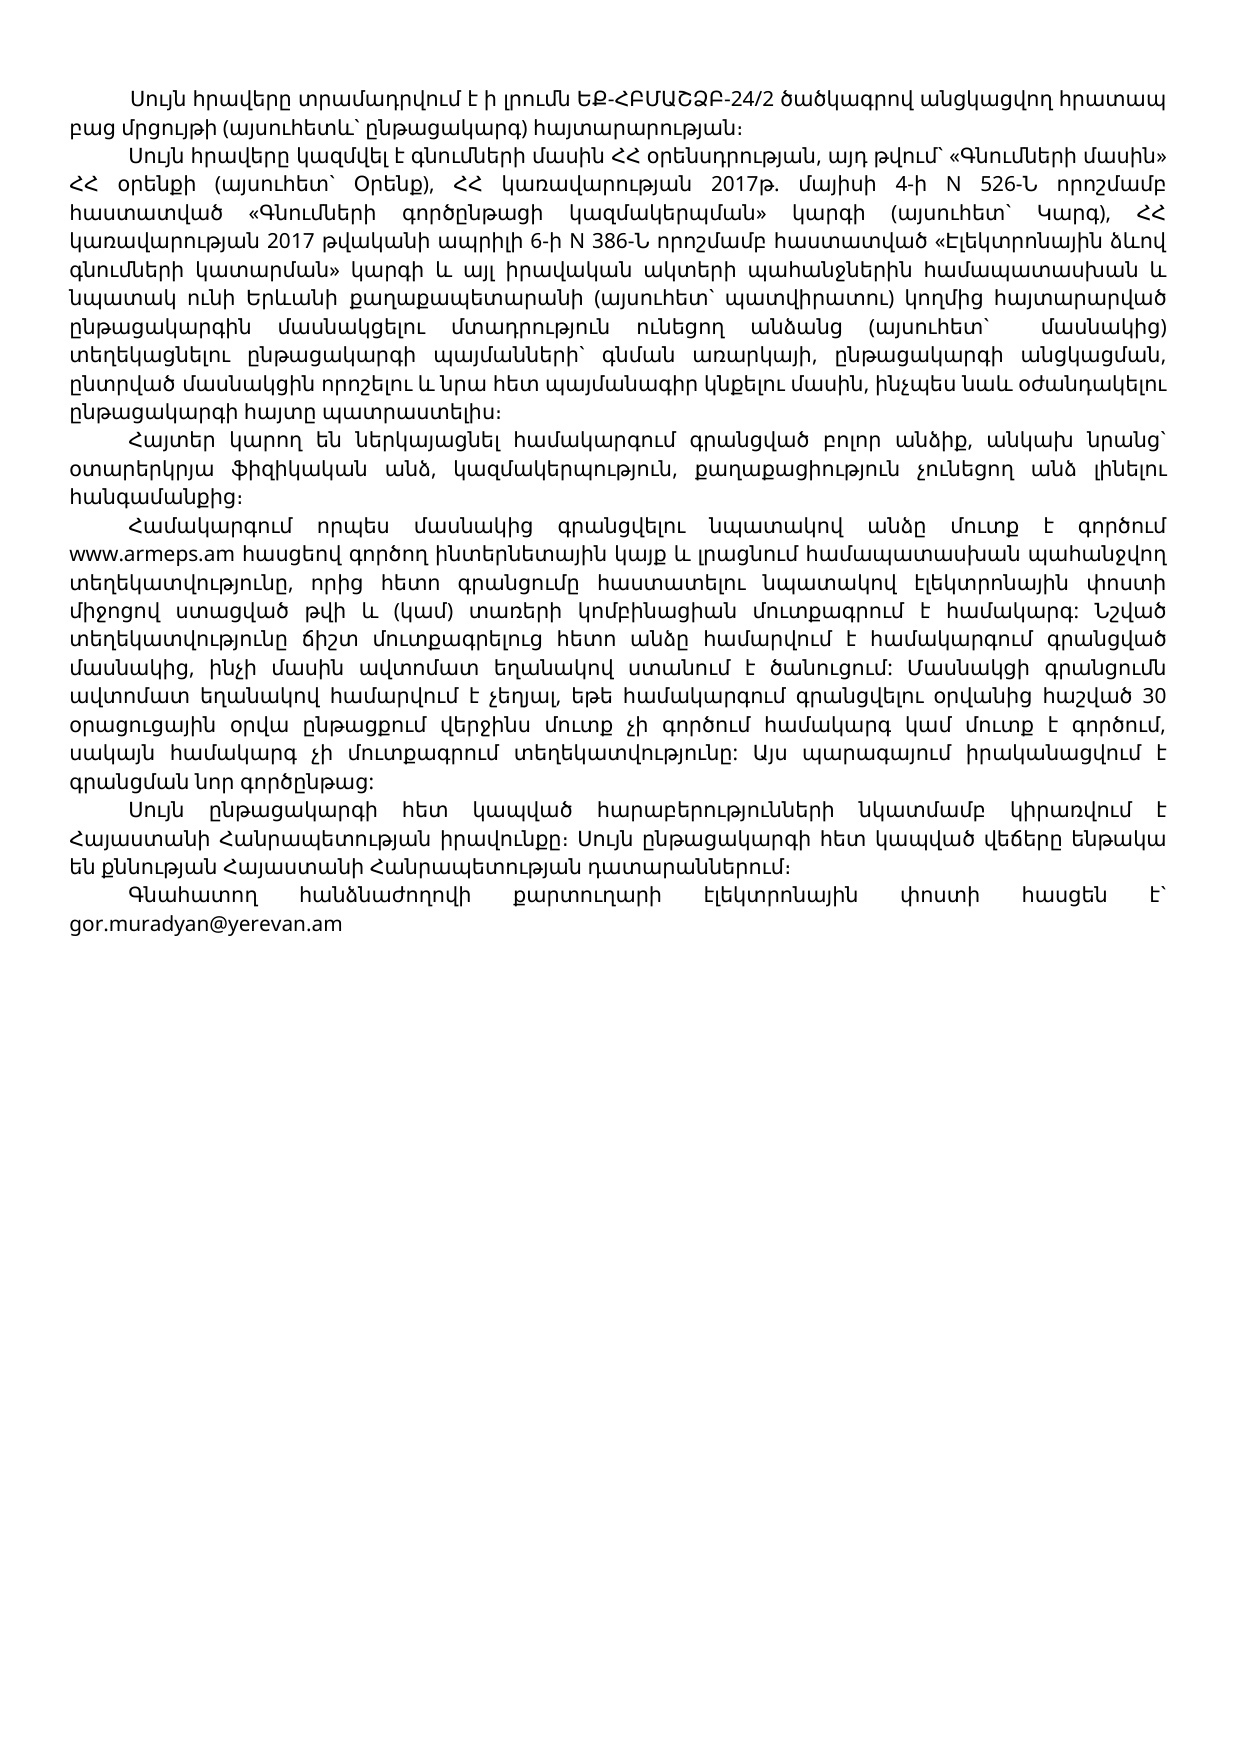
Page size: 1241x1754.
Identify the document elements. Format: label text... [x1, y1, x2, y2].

text Սույն հրավերը տրամադրվում է ի լրումն ԵՔ-ՀԲՄԱՇՁԲ-24/2 ծածկագրով անցկացվող հրատապ բաց մրցույթի (այսուհետև` ընթացակարգ) հայտարարության։ [69, 84, 1167, 141]
text Գնահատող հանձնաժողովի քարտուղարի էլեկտրոնային փոստի հասցեն է` gor.muradyan@yerevan.am [69, 881, 1167, 937]
text Սույն ընթացակարգի հետ կապված հարաբերությունների նկատմամբ կիրառվում է Հայաստանի Հանրապետության իրավունքը։ Սույն ընթացակարգի հետ կապված վեճերը ենթակա են քննության Հայաստանի Հանրապետության դատարաններում։ [69, 795, 1167, 881]
text Համակարգում որպես մասնակից գրանցվելու նպատակով անձը մուտք է գործում www.armeps.am հասցեով գործող ինտերնետային կայք և լրացնում համապատասխան պահանջվող տեղեկատվությունը, որից հետո գրանցումը հաստատելու նպատակով էլեկտրոնային փոստի միջոցով ստացված թվի և (կամ) տառերի կոմբինացիան մուտքագրում է համակարգ: Նշված տեղեկատվությունը ճիշտ մուտքագրելուց հետո անձը համարվում է համակարգում գրանցված մասնակից, ինչի մասին ավտոմատ եղանակով ստանում է ծանուցում: Մասնակցի գրանցումն ավտոմատ եղանակով համարվում է չեղյալ, եթե համակարգում գրանցվելու օրվանից հաշված 30 օրացուցային օրվա ընթացքում վերջինս մուտք չի գործում համակարգ կամ մուտք է գործում, սակայն համակարգ չի մուտքագրում տեղեկատվությունը: Այս պարագայում իրականացվում է գրանցման նոր գործընթաց: [69, 511, 1167, 795]
text Սույն հրավերը կազմվել է գնումների մասին ՀՀ օրենսդրության, այդ թվում` «Գնումների մասին» ՀՀ օրենքի (այսուհետ` Օրենք), ՀՀ կառավարության 2017թ. մայիսի 4-ի N 526-Ն որոշմամբ հաստատված «Գնումների գործընթացի կազմակերպման» կարգի (այսուհետ` Կարգ), ՀՀ կառավարության 2017 թվականի ապրիլի 6-ի N 386-Ն որոշմամբ հաստատված «Էլեկտրոնային ձևով գնումների կատարման» կարգի և այլ իրավական ակտերի պահանջներին համապատասխան և նպատակ ունի Երևանի քաղաքապետարանի (այսուհետ` պատվիրատու) կողմից հայտարարված ընթացակարգին մասնակցելու մտադրություն ունեցող անձանց (այսուհետ` մասնակից) տեղեկացնելու ընթացակարգի պայմանների` գնման առարկայի, ընթացակարգի անցկացման, ընտրված մասնակցին որոշելու և նրա հետ պայմանագիր կնքելու մասին, ինչպես նաև օժանդակելու ընթացակարգի հայտը պատրաստելիս։ [69, 141, 1167, 426]
text Հայտեր կարող են ներկայացնել համակարգում գրանցված բոլոր անձիք, անկախ նրանց` օտարերկրյա ֆիզիկական անձ, կազմակերպություն, քաղաքացիություն չունեցող անձ լինելու հանգամանքից։ [69, 426, 1167, 511]
